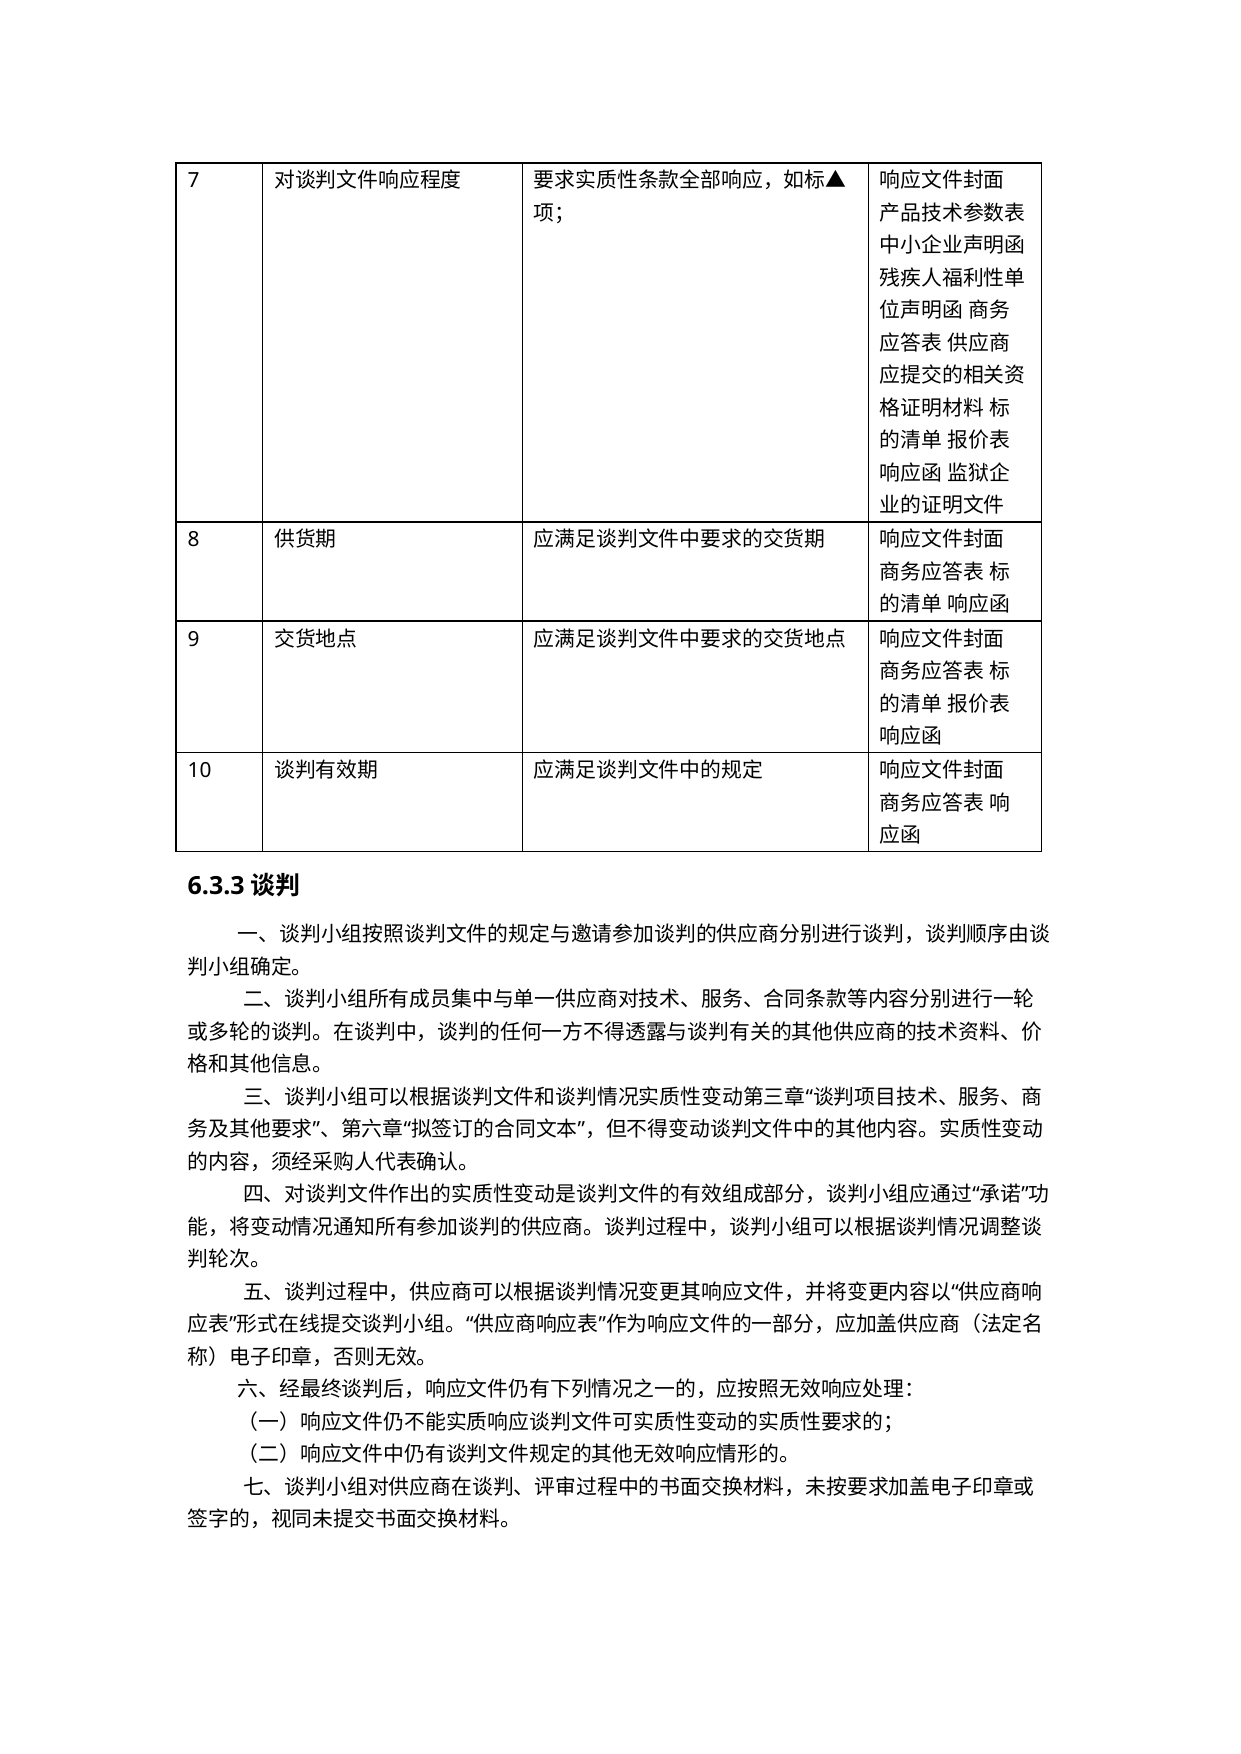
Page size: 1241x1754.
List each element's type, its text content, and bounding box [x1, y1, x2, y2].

table_cell 谈判有效期 [263, 753, 522, 851]
text 6.3.3谈判 [187, 852, 1053, 917]
table_cell 要求实质性条款全部响应，如标▲项； [523, 164, 868, 521]
table_cell 响应文件封面 商务应答表 标的清单 报价表 响应函 [869, 622, 1041, 752]
table_cell 8 [177, 523, 262, 620]
table_cell 供货期 [263, 523, 522, 620]
table_cell 对谈判文件响应程度 [263, 164, 522, 521]
text （二）响应文件中仍有谈判文件规定的其他无效响应情形的。 [187, 1437, 1053, 1470]
table_cell 9 [177, 622, 262, 752]
table_cell 交货地点 [263, 622, 522, 752]
table_cell 响应文件封面 商务应答表 标的清单 响应函 [869, 523, 1041, 620]
table_cell 应满足谈判文件中要求的交货期 [523, 523, 868, 620]
text 六、经最终谈判后，响应文件仍有下列情况之一的，应按照无效响应处理： [187, 1372, 1053, 1405]
text 三、谈判小组可以根据谈判文件和谈判情况实质性变动第三章“谈判项目技术、服务、商务及其他要求”、第六章“拟签订的合同文本”，但不得变动谈判文件中的其他内容。实质性变动的内容，须经采购人代表确认。 [187, 1080, 1053, 1177]
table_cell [869, 164, 1041, 521]
table_cell 10 [177, 753, 262, 851]
text 二、谈判小组所有成员集中与单一供应商对技术、服务、合同条款等内容分别进行一轮或多轮的谈判。在谈判中，谈判的任何一方不得透露与谈判有关的其他供应商的技术资料、价格和其他信息。 [187, 982, 1053, 1080]
table_cell 应满足谈判文件中要求的交货地点 [523, 622, 868, 752]
text 四、对谈判文件作出的实质性变动是谈判文件的有效组成部分，谈判小组应通过“承诺”功能，将变动情况通知所有参加谈判的供应商。谈判过程中，谈判小组可以根据谈判情况调整谈判轮次。 [187, 1177, 1053, 1275]
text 七、谈判小组对供应商在谈判、评审过程中的书面交换材料，未按要求加盖电子印章或签字的，视同未提交书面交换材料。 [187, 1470, 1053, 1535]
text 五、谈判过程中，供应商可以根据谈判情况变更其响应文件，并将变更内容以“供应商响应表”形式在线提交谈判小组。“供应商响应表”作为响应文件的一部分，应加盖供应商（法定名称）电子印章，否则无效。 [187, 1275, 1053, 1372]
table_cell 响应文件封面 商务应答表 响应函 [869, 753, 1041, 851]
text （一）响应文件仍不能实质响应谈判文件可实质性变动的实质性要求的； [187, 1405, 1053, 1437]
table_cell 应满足谈判文件中的规定 [523, 753, 868, 851]
text 一、谈判小组按照谈判文件的规定与邀请参加谈判的供应商分别进行谈判，谈判顺序由谈判小组确定。 [187, 917, 1053, 982]
table_cell 7 [177, 164, 262, 521]
